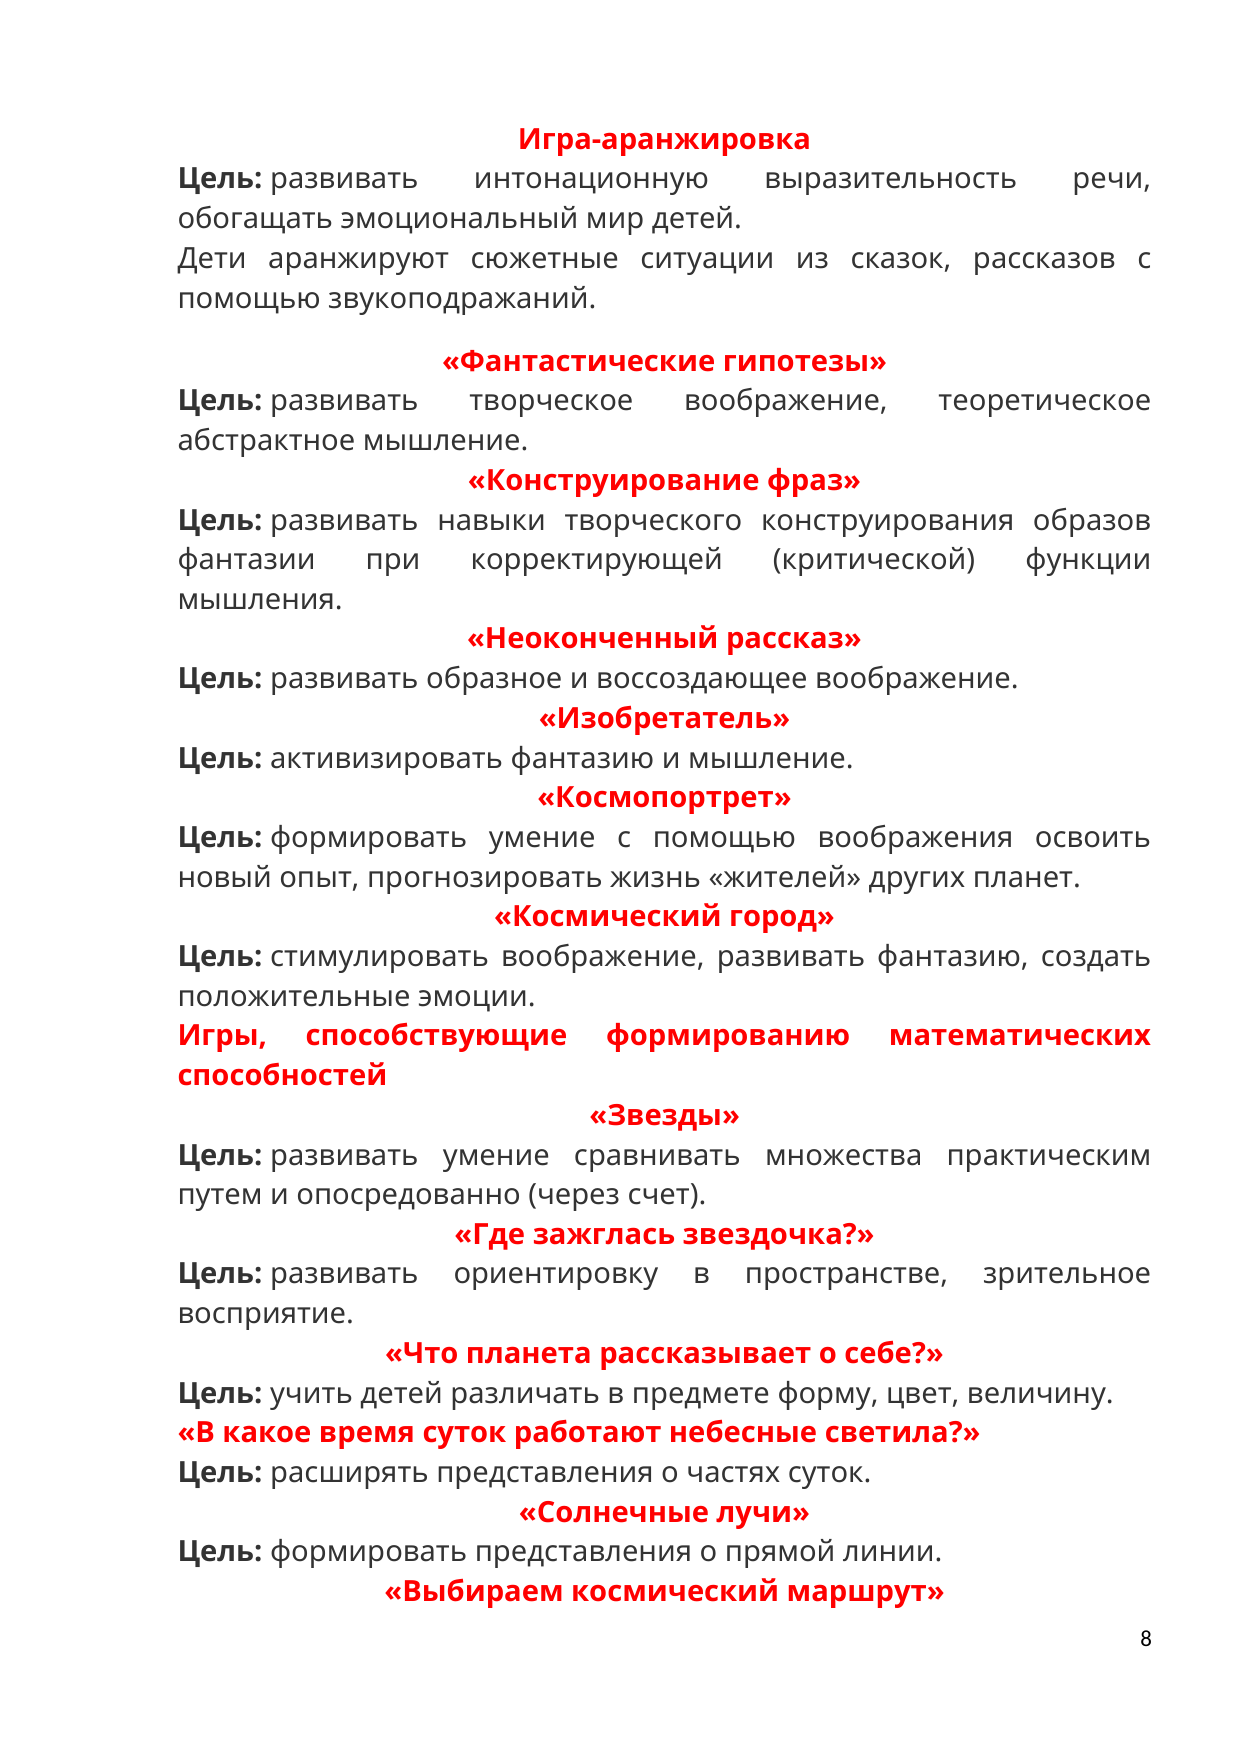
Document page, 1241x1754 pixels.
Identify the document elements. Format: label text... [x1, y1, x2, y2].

text Цель: развивать умение сравнивать множества практическим путем и опосредованно (через счет). [177, 1134, 1152, 1213]
text «Неоконченный рассказ» [177, 618, 1152, 657]
text «Где зажглась звездочка?» [177, 1213, 1152, 1253]
text «Звезды» [177, 1094, 1152, 1134]
text «Что планета рассказывает о себе?» [177, 1332, 1152, 1372]
text Цель: формировать умение с помощью воображения освоить новый опыт, прогнозировать жизнь «жителей» других планет. [177, 816, 1152, 896]
text Цель: развивать ориентировку в пространстве, зрительное восприятие. [177, 1253, 1152, 1332]
text Цель: развивать интонационную выразительность речи, обогащать эмоциональный мир детей. [177, 158, 1152, 237]
text Игры, способствующие формированию математических способностей [177, 1015, 1152, 1094]
text Цель: формировать представления о прямой линии. [177, 1531, 1152, 1570]
text Игра-аранжировка [177, 118, 1152, 158]
text «Солнечные лучи» [177, 1491, 1152, 1531]
text «Космопортрет» [177, 777, 1152, 816]
text «Изобретатель» [177, 697, 1152, 737]
text Цель: развивать образное и воссоздающее воображение. [177, 657, 1152, 697]
text Цель: активизировать фантазию и мышление. [177, 737, 1152, 777]
text Цель: развивать творческое воображение, теоретическое абстрактное мышление. [177, 380, 1152, 459]
text Цель: стимулировать воображение, развивать фантазию, создать положительные эмоции. [177, 935, 1152, 1015]
text «Выбираем космический маршрут» [177, 1570, 1152, 1610]
text «Космический город» [177, 896, 1152, 935]
text «В какое время суток работают небесные светила?» [177, 1412, 1152, 1451]
text Цель: расширять представления о частях суток. [177, 1451, 1152, 1491]
text Цель: развивать навыки творческого конструирования образов фантазии при корректирующей (критической) функции мышления. [177, 499, 1152, 618]
text Цель: учить детей различать в предмете форму, цвет, величину. [177, 1372, 1152, 1412]
text «Фантастические гипотезы» [177, 340, 1152, 380]
text Дети аранжируют сюжетные ситуации из сказок, рассказов с помощью звукоподражаний. [177, 237, 1152, 317]
text «Конструирование фраз» [177, 459, 1152, 499]
